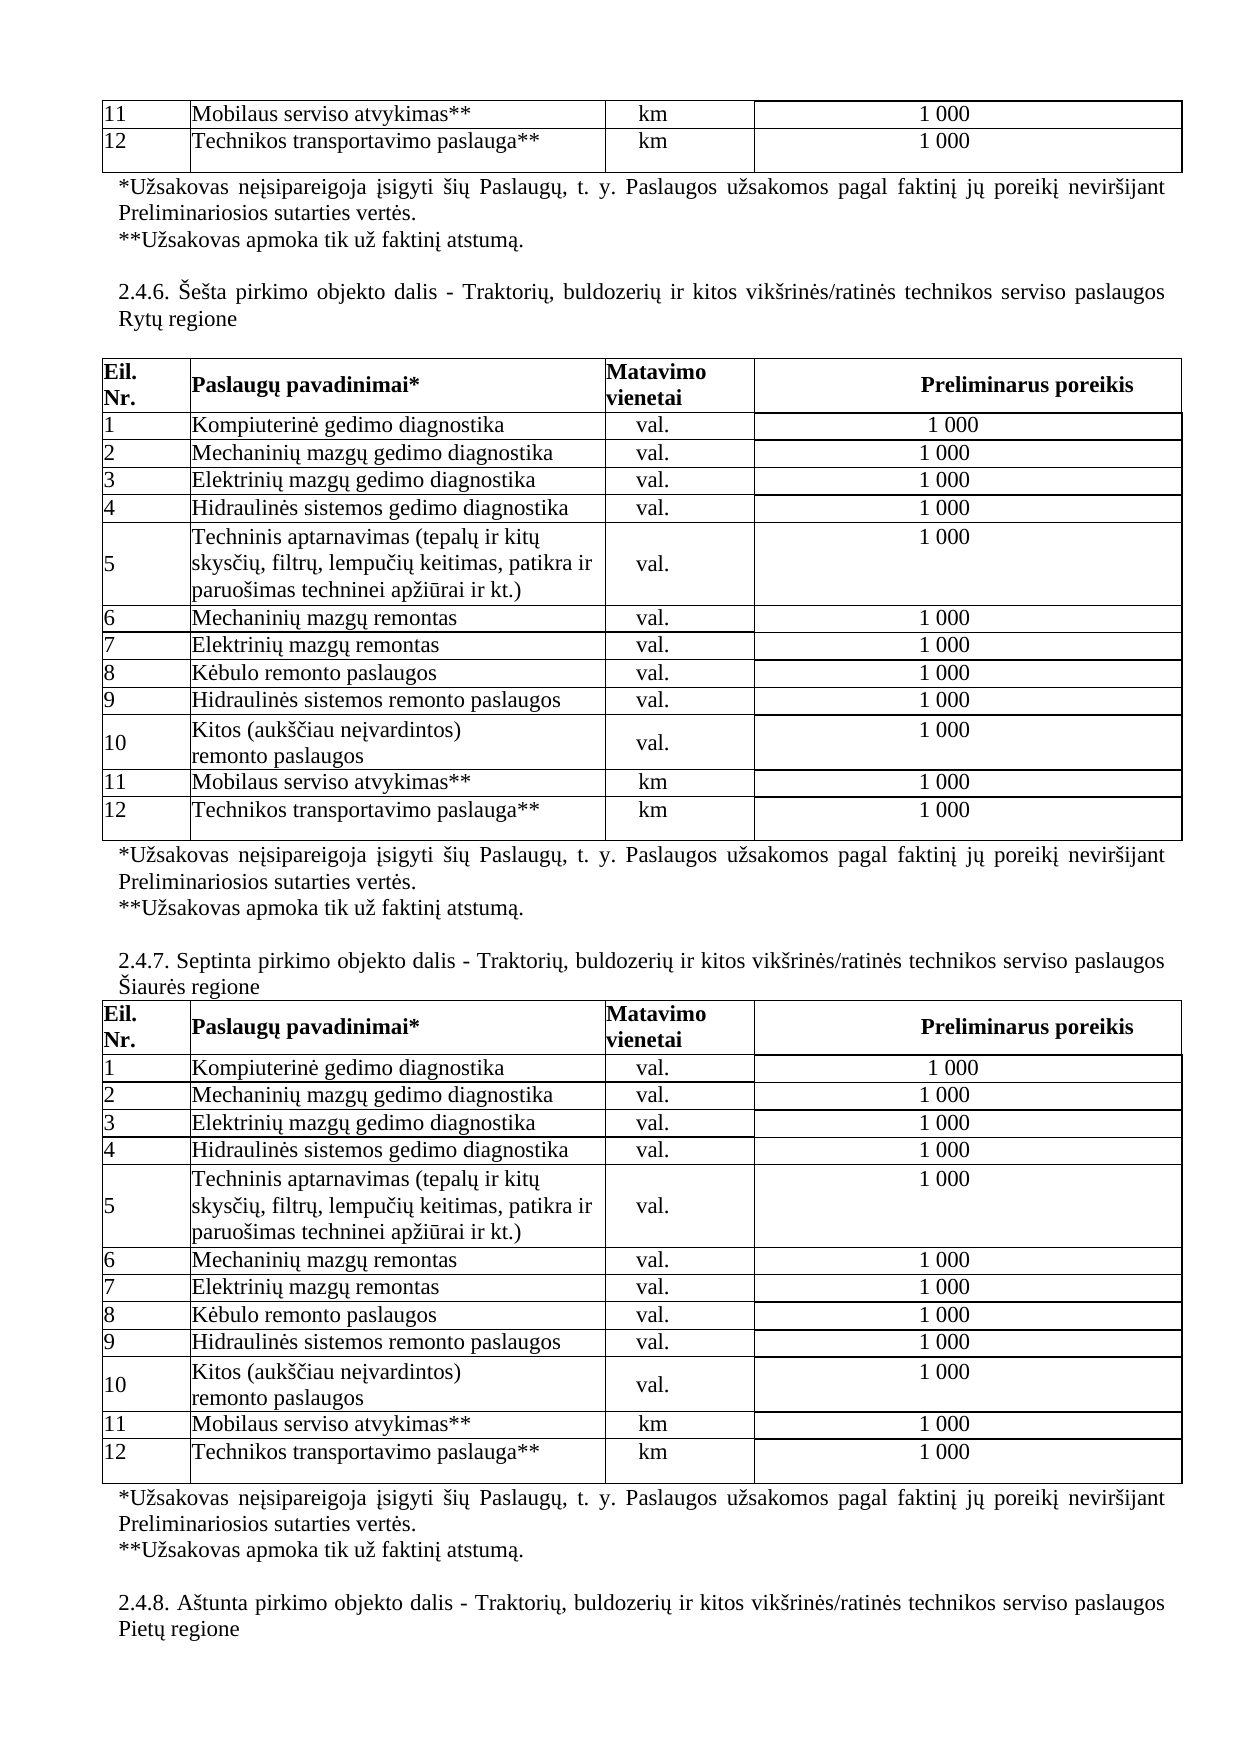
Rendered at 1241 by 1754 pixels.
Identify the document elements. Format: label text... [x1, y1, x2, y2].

table_cell 3 [103, 468, 190, 494]
text *Užsakovas neįsipareigoja įsigyti šių Paslaugų, t. y. Paslaugos užsakomos pagal faktinį jų poreikį neviršijant Preliminariosios sutarties vertės. [118, 841, 1166, 894]
table_cell 1 000 [755, 1138, 1181, 1164]
table_cell Techninis aptarnavimas (tepalų ir kitų skysčių, filtrų, lempučių keitimas, patikra ir paruošimas techninei apžiūrai ir kt.) [191, 1165, 605, 1247]
table_cell 11 [103, 770, 190, 796]
table_cell val. [606, 1055, 754, 1081]
table_cell 1 000 [755, 441, 1181, 467]
table_cell 11 [103, 1412, 190, 1438]
text *Užsakovas neįsipareigoja įsigyti šių Paslaugų, t. y. Paslaugos užsakomos pagal faktinį jų poreikį neviršijant Preliminariosios sutarties vertės. [118, 173, 1166, 226]
table_cell 2 [103, 440, 190, 467]
table_cell val. [606, 660, 754, 687]
table_cell 1 000 [755, 1083, 1181, 1109]
table_cell 8 [103, 1302, 190, 1329]
table_cell 1 000 [755, 523, 1181, 604]
table_cell 1 000 [755, 661, 1181, 687]
table_cell val. [606, 495, 754, 522]
table_cell Technikos transportavimo paslauga** [191, 797, 605, 840]
table_cell 10 [103, 1357, 190, 1411]
table_cell val. [606, 1330, 754, 1356]
table_cell 1 000 [755, 1248, 1181, 1274]
table_cell val. [606, 1275, 754, 1301]
table_cell 6 [103, 1248, 190, 1274]
table_cell Kitos (aukščiau neįvardintos) remonto paslaugos [191, 1357, 605, 1411]
table_cell km [606, 797, 754, 840]
table_cell 6 [103, 606, 190, 631]
table_cell 1 000 [755, 633, 1181, 659]
table_cell val. [606, 606, 754, 631]
table_cell 1 000 [755, 771, 1181, 796]
table_cell 1 000 [755, 129, 1181, 172]
table_cell 12 [103, 129, 190, 172]
table_cell Mechaninių mazgų gedimo diagnostika [191, 1083, 605, 1109]
table_cell 4 [103, 495, 190, 522]
table_header Matavimo vienetai [606, 359, 754, 412]
table_cell 9 [103, 1330, 190, 1356]
table_cell 1 000 [755, 1413, 1181, 1438]
table_cell km [606, 1412, 754, 1438]
table_cell 2 [103, 1083, 190, 1109]
text **Užsakovas apmoka tik už faktinį atstumą. [118, 1536, 1166, 1563]
table_cell val. [606, 715, 754, 769]
table_cell 1 000 [755, 1111, 1181, 1136]
table_cell Hidraulinės sistemos gedimo diagnostika [191, 1138, 605, 1164]
table_cell val. [606, 1083, 754, 1109]
table_cell val. [606, 523, 754, 604]
table_cell val. [606, 1248, 754, 1274]
table_cell 7 [103, 1275, 190, 1301]
table_cell Kompiuterinė gedimo diagnostika [191, 1055, 605, 1081]
table_cell Mechaninių mazgų remontas [191, 1248, 605, 1274]
table_cell val. [606, 633, 754, 659]
table_cell 1 000 [755, 1331, 1181, 1356]
table_cell Elektrinių mazgų gedimo diagnostika [191, 1110, 605, 1136]
table_cell 1 [103, 413, 190, 439]
table_cell 1 000 [755, 1056, 1181, 1081]
table_cell 9 [103, 688, 190, 714]
table_cell Technikos transportavimo paslauga** [191, 1439, 605, 1483]
table_cell 11 [103, 101, 190, 127]
table_cell Elektrinių mazgų remontas [191, 633, 605, 659]
table_cell 1 000 [755, 1440, 1181, 1483]
table_cell 7 [103, 633, 190, 659]
table_cell Mobilaus serviso atvykimas** [191, 1412, 605, 1438]
table_cell Kitos (aukščiau neįvardintos) remonto paslaugos [191, 715, 605, 769]
table_cell km [606, 129, 754, 172]
table_cell 4 [103, 1138, 190, 1164]
text 2.4.6. Šešta pirkimo objekto dalis - Traktorių, buldozerių ir kitos vikšrinės/ratinės technikos serviso paslaugos Rytų regione [118, 278, 1166, 331]
table_cell val. [606, 1302, 754, 1329]
table_cell 1 000 [755, 688, 1181, 714]
text *Užsakovas neįsipareigoja įsigyti šių Paslaugų, t. y. Paslaugos užsakomos pagal faktinį jų poreikį neviršijant Preliminariosios sutarties vertės. [118, 1484, 1166, 1536]
table_cell 12 [103, 1439, 190, 1483]
text 2.4.7. Septinta pirkimo objekto dalis - Traktorių, buldozerių ir kitos vikšrinės/ratinės technikos serviso paslaugos Šiaurės regione [118, 947, 1166, 999]
table_cell Techninis aptarnavimas (tepalų ir kitų skysčių, filtrų, lempučių keitimas, patikra ir paruošimas techninei apžiūrai ir kt.) [191, 523, 605, 604]
table_header Preliminarus poreikis [755, 359, 1181, 412]
table_cell Kėbulo remonto paslaugos [191, 660, 605, 687]
text **Užsakovas apmoka tik už faktinį atstumą. [118, 226, 1166, 252]
table_cell 1 000 [755, 798, 1181, 840]
table_cell km [606, 770, 754, 796]
table_cell 1 000 [755, 1303, 1181, 1329]
table_header Preliminarus poreikis [755, 1001, 1181, 1054]
text 2.4.8. Aštunta pirkimo objekto dalis - Traktorių, buldozerių ir kitos vikšrinės/ratinės technikos serviso paslaugos Pietų regione [118, 1589, 1166, 1642]
table_cell val. [606, 440, 754, 467]
table_cell val. [606, 1138, 754, 1164]
table_cell val. [606, 1357, 754, 1411]
table_cell 1 000 [755, 102, 1181, 127]
table_cell 8 [103, 660, 190, 687]
table_cell 5 [103, 1165, 190, 1247]
table_cell 3 [103, 1110, 190, 1136]
table_cell 1 000 [755, 606, 1181, 631]
table_cell 1 000 [755, 1165, 1181, 1247]
table_cell Mobilaus serviso atvykimas** [191, 770, 605, 796]
table_cell Hidraulinės sistemos remonto paslaugos [191, 1330, 605, 1356]
table_cell Mechaninių mazgų remontas [191, 606, 605, 631]
table_cell km [606, 101, 754, 127]
table_cell val. [606, 1110, 754, 1136]
table_cell Mobilaus serviso atvykimas** [191, 101, 605, 127]
table_cell 1 000 [755, 496, 1181, 522]
table_cell Kėbulo remonto paslaugos [191, 1302, 605, 1329]
table_header Paslaugų pavadinimai* [191, 359, 605, 412]
table_cell val. [606, 468, 754, 494]
table_cell val. [606, 413, 754, 439]
table_cell 10 [103, 715, 190, 769]
table_cell Mechaninių mazgų gedimo diagnostika [191, 440, 605, 467]
table_cell Elektrinių mazgų remontas [191, 1275, 605, 1301]
table_header Paslaugų pavadinimai* [191, 1001, 605, 1054]
table_cell Hidraulinės sistemos remonto paslaugos [191, 688, 605, 714]
table_cell 1 000 [755, 1275, 1181, 1301]
table_cell 1 000 [755, 1358, 1181, 1411]
text **Užsakovas apmoka tik už faktinį atstumą. [118, 894, 1166, 921]
table_header Eil. Nr. [103, 359, 190, 412]
table_cell 1 000 [755, 716, 1181, 769]
table_header Eil. Nr. [103, 1001, 190, 1054]
table_cell val. [606, 688, 754, 714]
table_cell Technikos transportavimo paslauga** [191, 129, 605, 172]
table_cell 1 [103, 1055, 190, 1081]
table_cell 1 000 [755, 414, 1181, 439]
table_header Matavimo vienetai [606, 1001, 754, 1054]
table_cell Hidraulinės sistemos gedimo diagnostika [191, 495, 605, 522]
table_cell val. [606, 1165, 754, 1247]
table_cell km [606, 1439, 754, 1483]
table_cell 5 [103, 523, 190, 604]
table_cell 12 [103, 797, 190, 840]
table_cell Elektrinių mazgų gedimo diagnostika [191, 468, 605, 494]
table_cell 1 000 [755, 468, 1181, 494]
table_cell Kompiuterinė gedimo diagnostika [191, 413, 605, 439]
